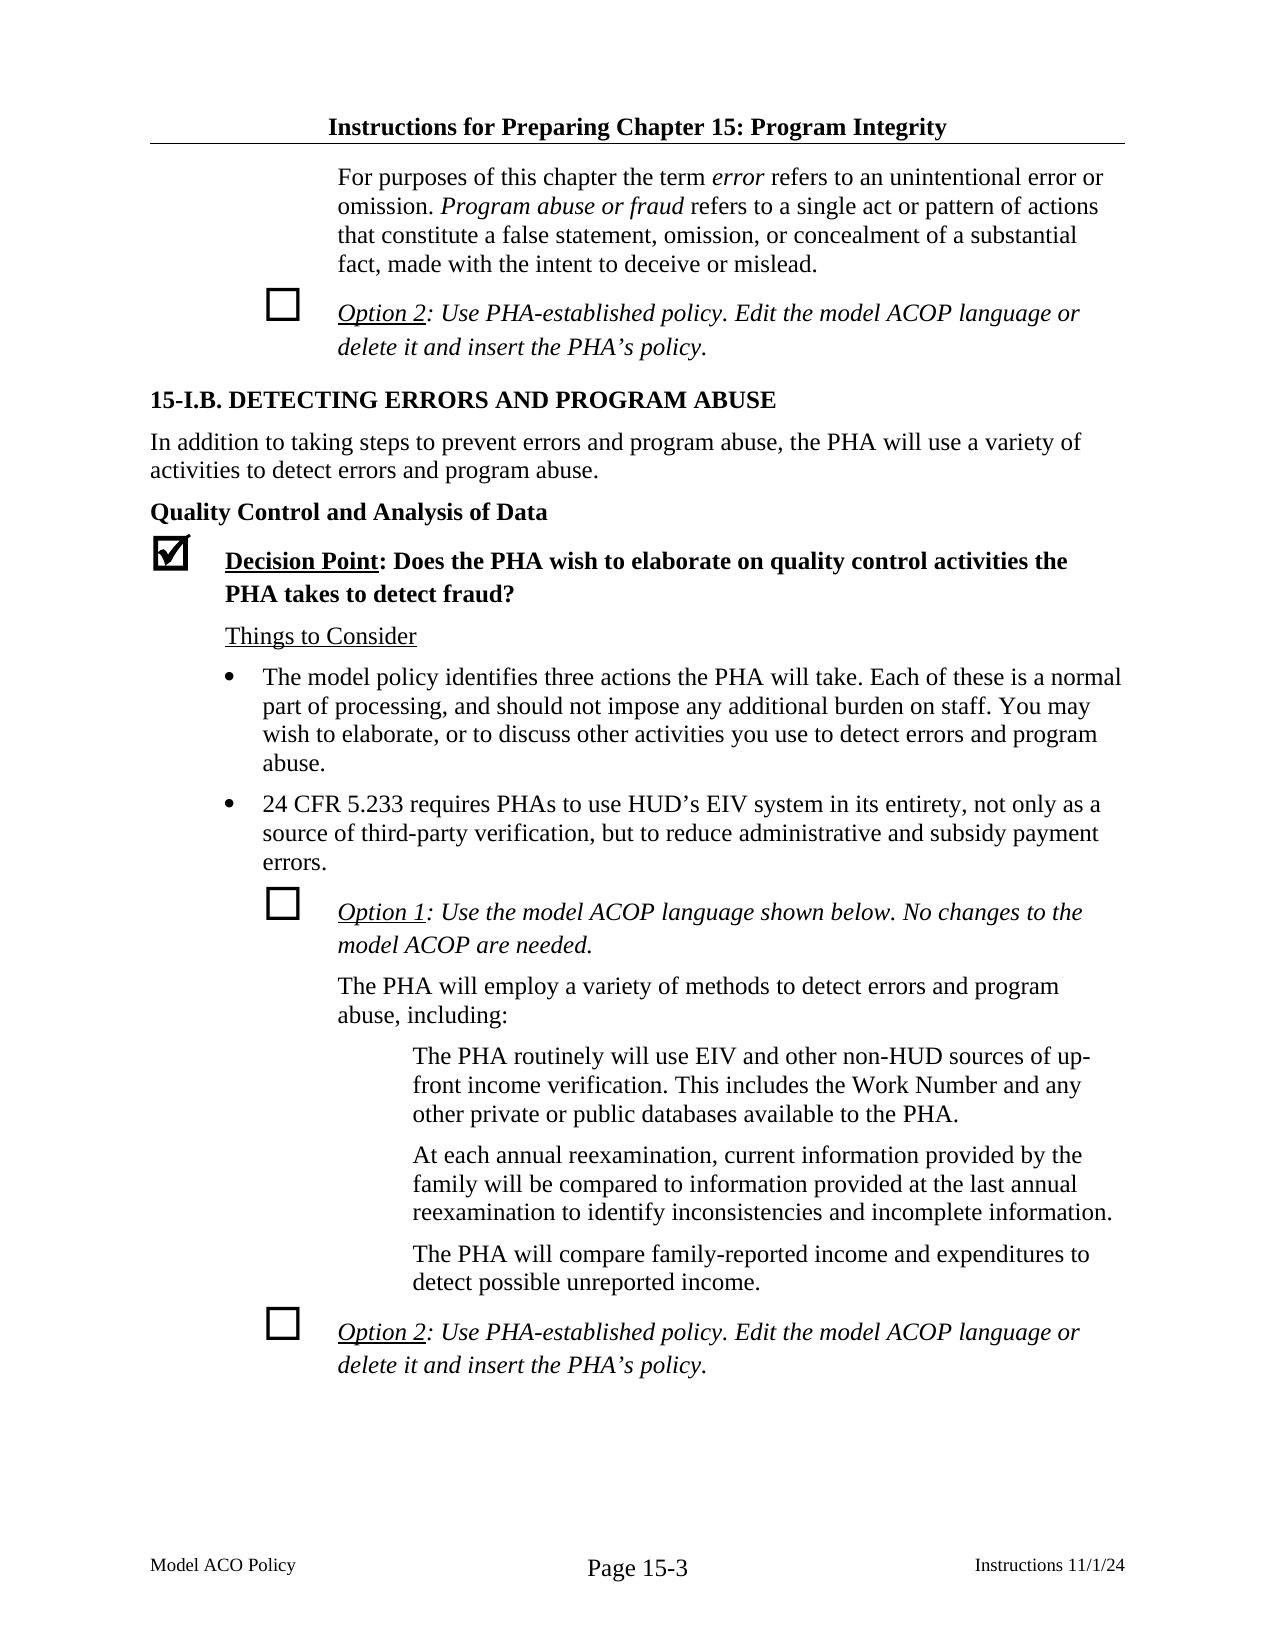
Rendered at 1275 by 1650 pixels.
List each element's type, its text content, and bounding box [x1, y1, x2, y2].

text Option 2: Use PHA-established policy. Edit the model ACOP language or delete it and insert the PHA’s policy. [262, 1309, 1125, 1379]
text In addition to taking steps to prevent errors and program abuse, the PHA will use a variety of activities to detect errors and program abuse. [150, 427, 1125, 484]
list 24 CFR 5.233 requires PHAs to use HUD’s EIV system in its entirety, not only as a source of third-party verification, but to reduce administrative and subsidy payment errors. [225, 789, 1125, 876]
text 15-I.B. DETECTING ERRORS AND PROGRAM ABUSE [150, 385, 1125, 414]
text At each annual reexamination, current information provided by the family will be compared to information provided at the last annual reexamination to identify inconsistencies and incomplete information. [412, 1140, 1125, 1226]
text The PHA will compare family-reported income and expenditures to detect possible unreported income. [412, 1239, 1125, 1296]
text Option 2: Use PHA-established policy. Edit the model ACOP language or delete it and insert the PHA’s policy. [262, 290, 1125, 360]
text Decision Point: Does the PHA wish to elaborate on quality control activities the PHA takes to detect fraud? [150, 538, 1125, 608]
text Things to Consider [225, 621, 1125, 649]
list The model policy identifies three actions the PHA will take. Each of these is a normal part of processing, and should not impose any additional burden on staff. You may wish to elaborate, or to discuss other activities you use to detect errors and program abuse. [225, 662, 1125, 777]
text For purposes of this chapter the term error refers to an unintentional error or omission. Program abuse or fraud refers to a single act or pattern of actions that constitute a false statement, omission, or concealment of a substantial fact, made with the intent to deceive or mislead. [337, 162, 1125, 277]
text The PHA routinely will use EIV and other non-HUD sources of up-front income verification. This includes the Work Number and any other private or public databases available to the PHA. [412, 1041, 1125, 1127]
text The PHA will employ a variety of methods to detect errors and program abuse, including: [337, 971, 1125, 1029]
text Quality Control and Analysis of Data [150, 497, 1125, 525]
text Option 1: Use the model ACOP language shown below. No changes to the model ACOP are needed. [262, 888, 1125, 959]
